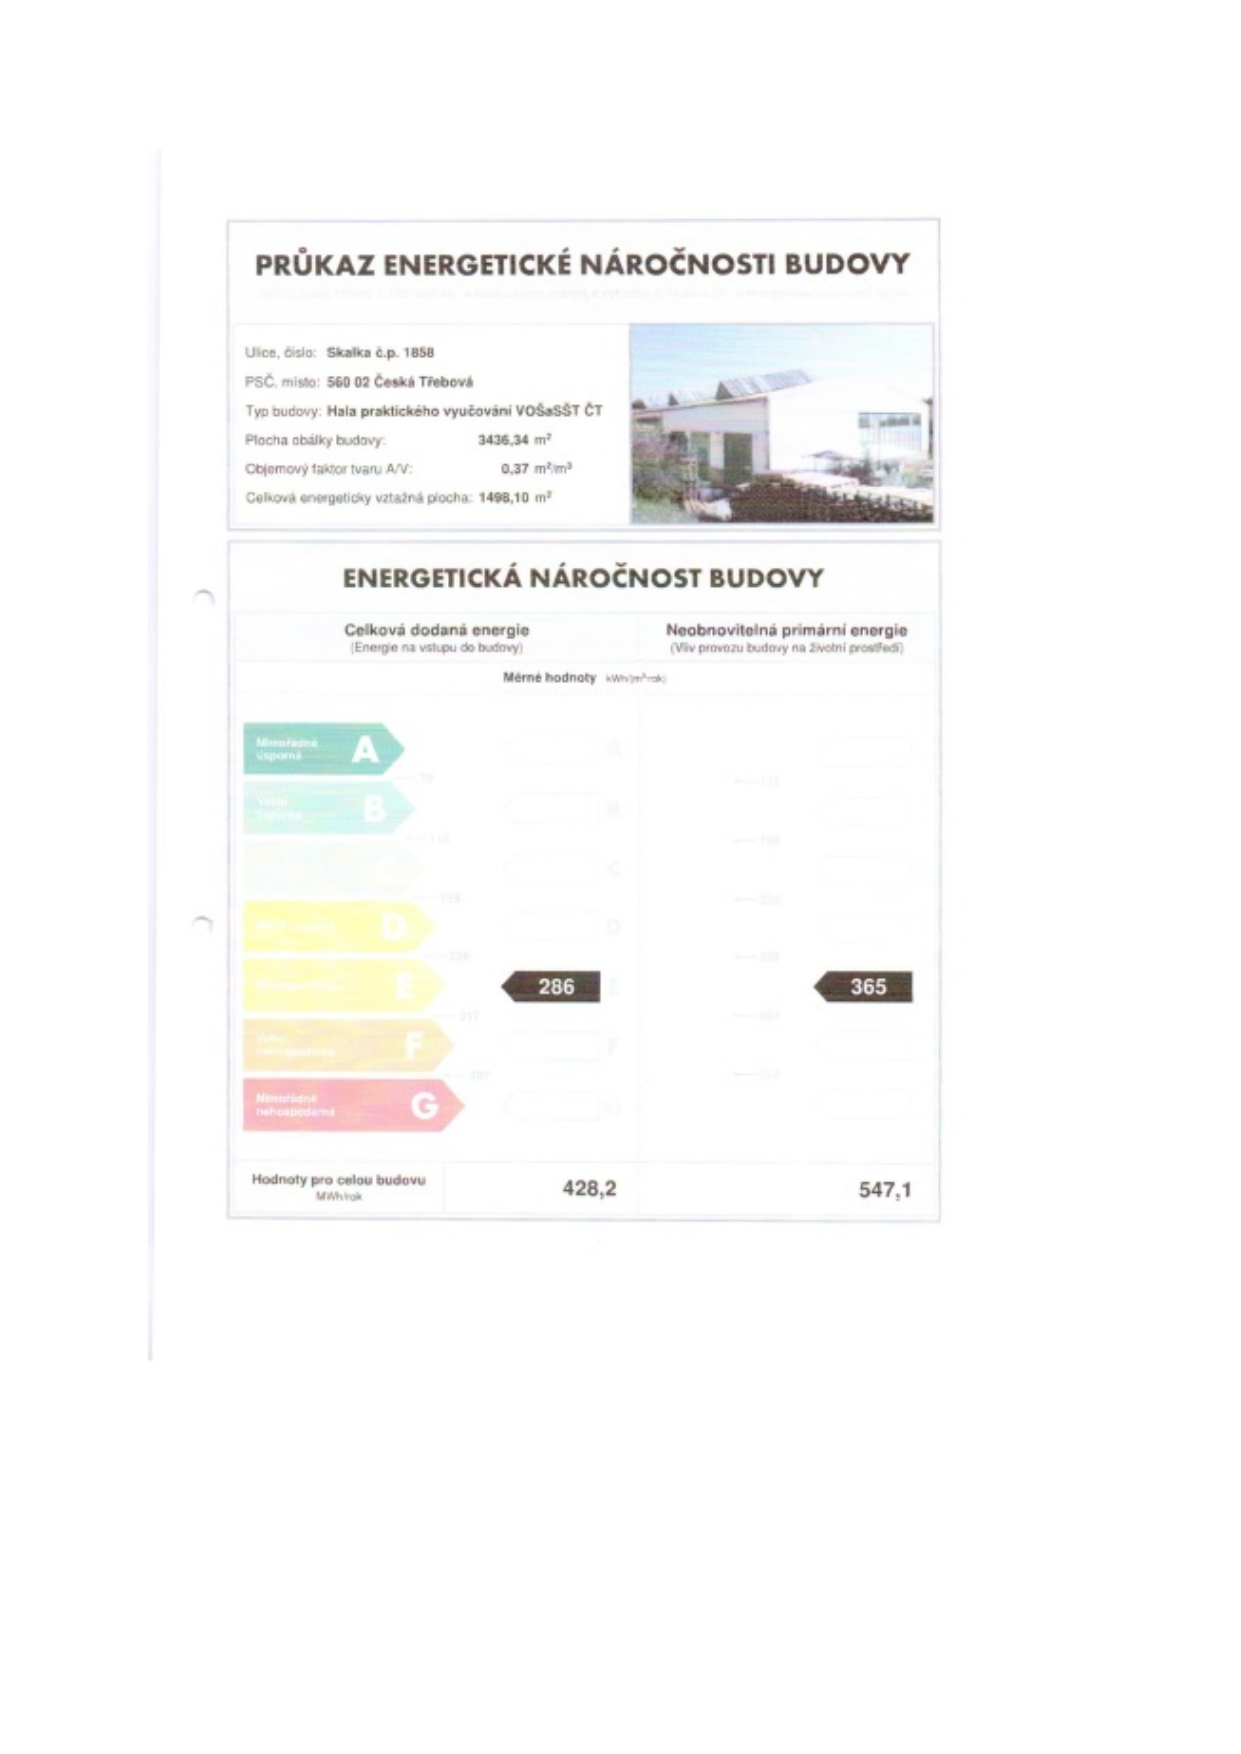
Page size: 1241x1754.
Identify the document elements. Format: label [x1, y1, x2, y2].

picture [147, 147, 1032, 1606]
